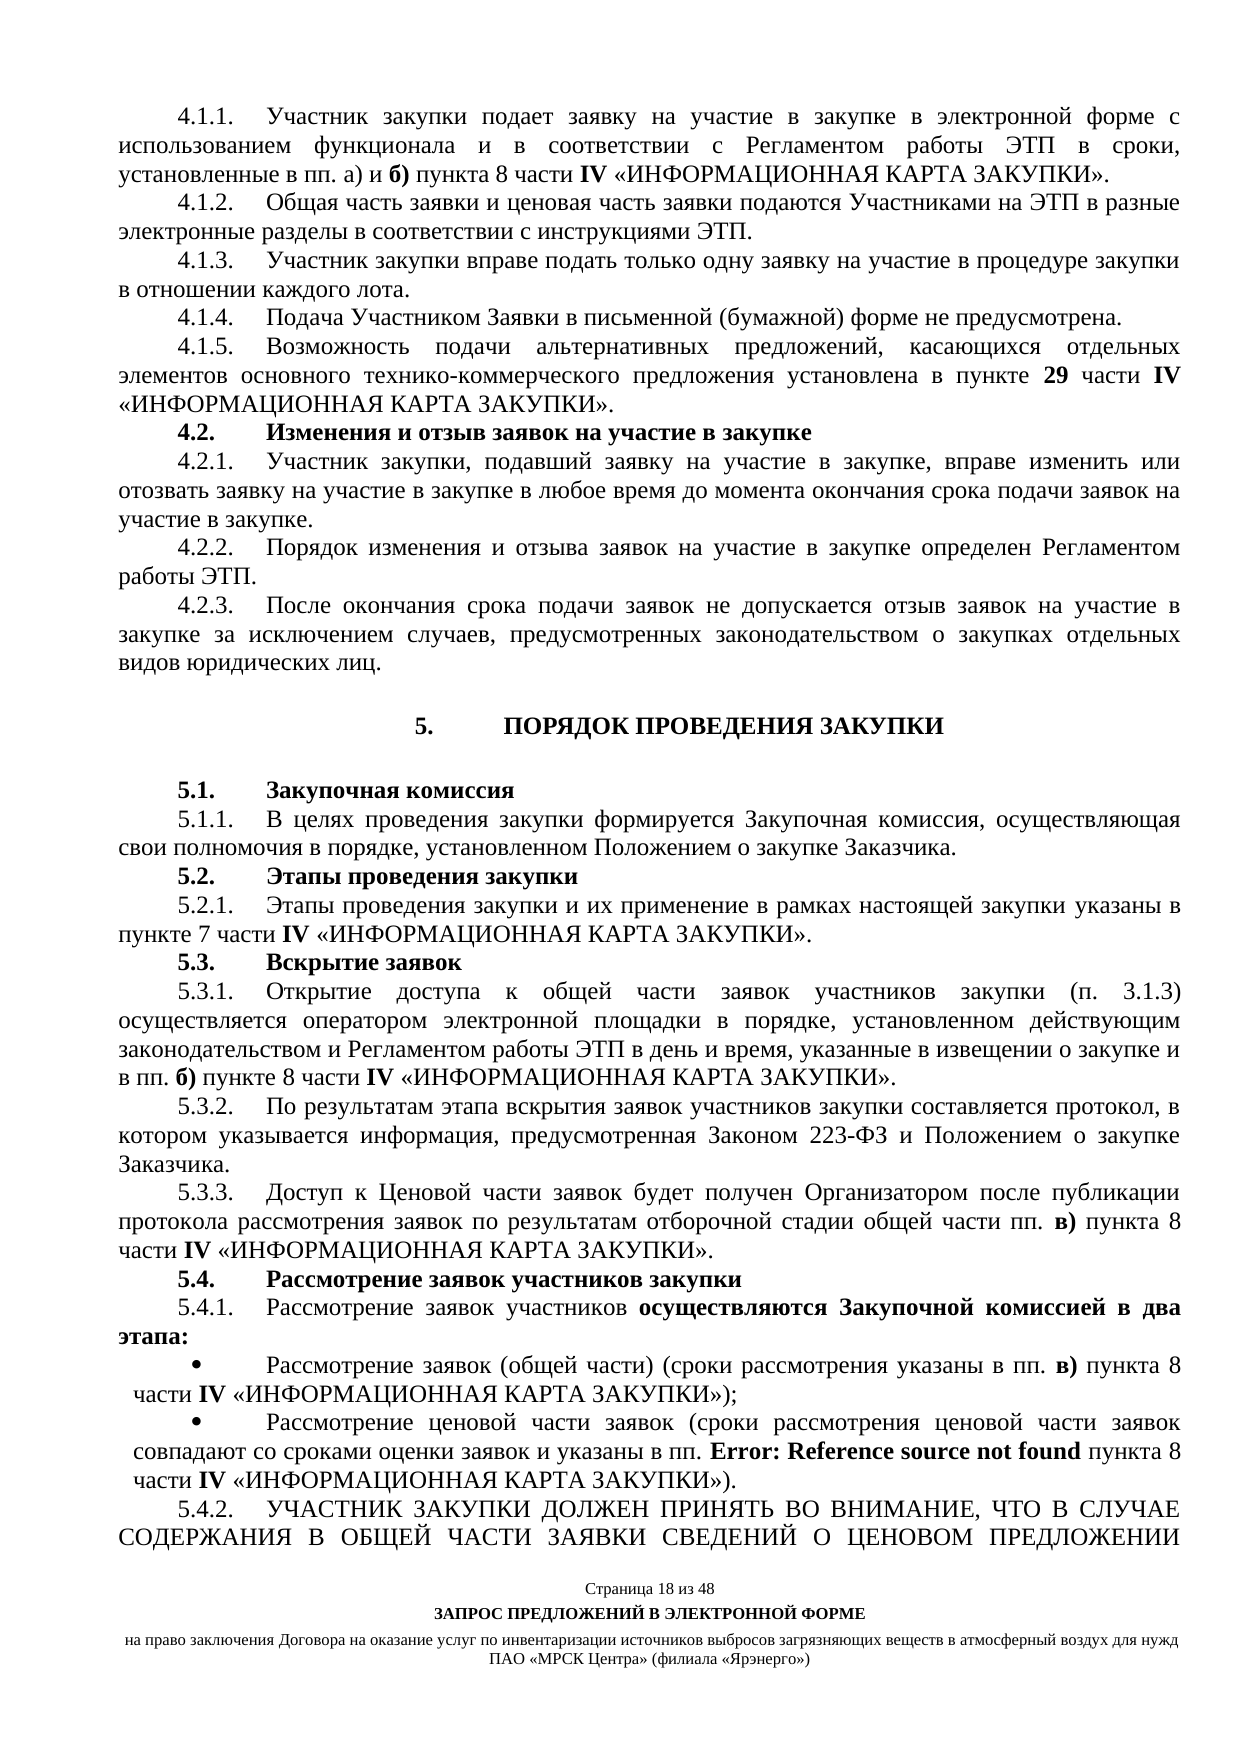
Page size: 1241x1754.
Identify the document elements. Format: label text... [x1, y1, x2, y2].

subtitle Подача Участником Заявки в письменной (бумажной) форме не предусмотрена. [118, 302, 1181, 331]
subtitle Участник закупки, подавший заявку на участие в закупке, вправе изменить или отозвать заявку на участие в закупке в любое время до момента окончания срока подачи заявок на участие в закупке. [118, 446, 1181, 532]
subtitle Открытие доступа к общей части заявок участников закупки (п. 3.1.3) осуществляется оператором электронной площадки в порядке, установленном действующим законодательством и Регламентом работы ЭТП в день и время, указанные в извещении о закупке и в пп. б) пункте 8 части IV «ИНФОРМАЦИОННАЯ КАРТА ЗАКУПКИ». [118, 976, 1181, 1091]
subtitle Изменения и отзыв заявок на участие в закупке [118, 417, 1181, 446]
subtitle Этапы проведения закупки и их применение в рамках настоящей закупки указаны в пункте 7 части IV «ИНФОРМАЦИОННАЯ КАРТА ЗАКУПКИ». [118, 890, 1181, 947]
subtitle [118, 1494, 1181, 1551]
subtitle Рассмотрение заявок участников закупки [118, 1264, 1181, 1292]
subtitle ПОРЯДОК ПРОВЕДЕНИЯ ЗАКУПКИ [118, 711, 1181, 740]
subtitle Доступ к Ценовой части заявок будет получен Организатором после публикации протокола рассмотрения заявок по результатам отборочной стадии общей части пп. в) пункта 8 части IV «ИНФОРМАЦИОННАЯ КАРТА ЗАКУПКИ». [118, 1177, 1181, 1264]
subtitle В целях проведения закупки формируется Закупочная комиссия, осуществляющая свои полномочия в порядке, установленном Положением о закупке Заказчика. [118, 804, 1181, 861]
subtitle Рассмотрение заявок (общей части) (сроки рассмотрения указаны в пп. в) пункта 8 части IV «ИНФОРМАЦИОННАЯ КАРТА ЗАКУПКИ»); [133, 1350, 1181, 1407]
subtitle Возможность подачи альтернативных предложений, касающихся отдельных элементов основного технико-коммерческого предложения установлена в пункте 29 части IV «ИНФОРМАЦИОННАЯ КАРТА ЗАКУПКИ». [118, 331, 1181, 417]
subtitle Порядок изменения и отзыва заявок на участие в закупке определен Регламентом работы ЭТП. [118, 532, 1181, 590]
subtitle Этапы проведения закупки [118, 861, 1181, 890]
subtitle Вскрытие заявок [118, 947, 1181, 976]
subtitle Участник закупки подает заявку на участие в закупке в электронной форме с использованием функционала и в соответствии с Регламентом работы ЭТП в сроки, установленные в пп. а) и б) пункта 8 части IV «ИНФОРМАЦИОННАЯ КАРТА ЗАКУПКИ». [118, 101, 1181, 187]
subtitle Общая часть заявки и ценовая часть заявки подаются Участниками на ЭТП в разные электронные разделы в соответствии с инструкциями ЭТП. [118, 187, 1181, 245]
subtitle Участник закупки вправе подать только одну заявку на участие в процедуре закупки в отношении каждого лота. [118, 245, 1181, 302]
subtitle Рассмотрение заявок участников осуществляются Закупочной комиссией в два этапа: [118, 1292, 1181, 1350]
subtitle Закупочная комиссия [118, 775, 1181, 804]
subtitle После окончания срока подачи заявок не допускается отзыв заявок на участие в закупке за исключением случаев, предусмотренных законодательством о закупках отдельных видов юридических лиц. [118, 590, 1181, 676]
subtitle По результатам этапа вскрытия заявок участников закупки составляется протокол, в котором указывается информация, предусмотренная Законом 223-ФЗ и Положением о закупке Заказчика. [118, 1091, 1181, 1177]
